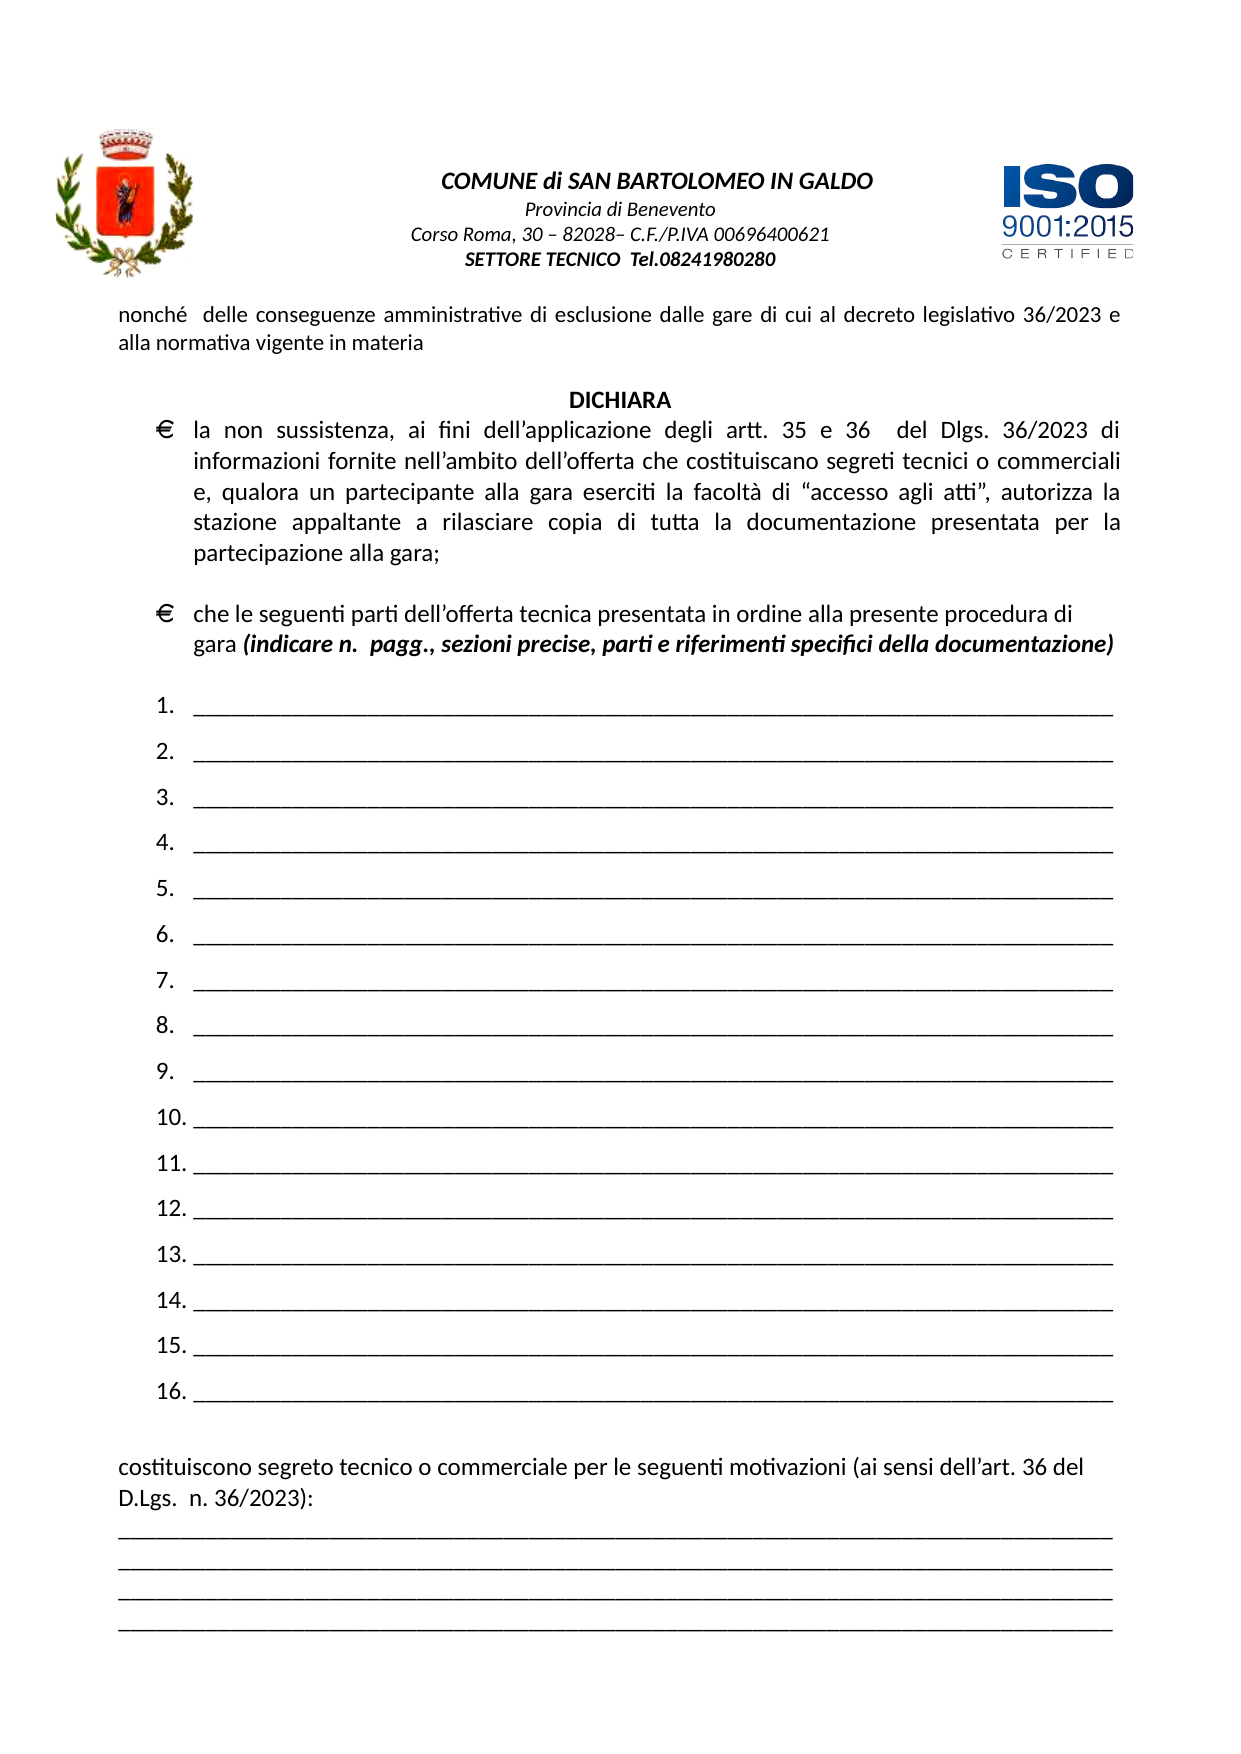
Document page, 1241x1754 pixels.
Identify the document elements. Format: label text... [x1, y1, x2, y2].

text costituiscono segreto tecnico o commerciale per le seguenti motivazioni (ai sensi dell’art. 36 del D.Lgs. n. 36/2023): [118, 1452, 1122, 1513]
list __________________________________________________________________________ [156, 1238, 1122, 1269]
list __________________________________________________________________________ [156, 872, 1122, 903]
text DICHIARA [118, 384, 1122, 415]
list __________________________________________________________________________ [156, 1147, 1122, 1177]
text ________________________________________________________________________________ [118, 1604, 1122, 1635]
list __________________________________________________________________________ [156, 918, 1122, 948]
list __________________________________________________________________________ [156, 1284, 1122, 1314]
text ________________________________________________________________________________ [118, 1513, 1122, 1543]
text ________________________________________________________________________________ [118, 1543, 1122, 1574]
list __________________________________________________________________________ [156, 1375, 1122, 1406]
text ________________________________________________________________________________ [118, 1574, 1122, 1604]
list __________________________________________________________________________ [156, 1101, 1122, 1131]
list __________________________________________________________________________ [156, 735, 1122, 766]
list __________________________________________________________________________ [156, 1329, 1122, 1360]
list __________________________________________________________________________ [156, 1055, 1122, 1086]
list la non sussistenza, ai fini dell’applicazione degli artt. 35 e 36 del Dlgs. 36/2023 di informazioni fornite nell’ambito dell’offerta che costituiscano segreti tecnici o commerciali e, qualora un partecipante alla gara eserciti la facoltà di “accesso agli atti”, autorizza la stazione appaltante a rilasciare copia di tutta la documentazione presentata per la partecipazione alla gara; [156, 415, 1122, 567]
list che le seguenti parti dell’offerta tecnica presentata in ordine alla presente procedura di gara (indicare n. pagg., sezioni precise, parti e riferimenti specifici della documentazione) [156, 598, 1122, 659]
list __________________________________________________________________________ [156, 827, 1122, 857]
list __________________________________________________________________________ [156, 689, 1122, 720]
picture [55, 128, 193, 278]
list __________________________________________________________________________ [156, 964, 1122, 994]
list __________________________________________________________________________ [156, 1009, 1122, 1040]
list __________________________________________________________________________ [156, 1192, 1122, 1223]
picture [1002, 164, 1134, 261]
list __________________________________________________________________________ [156, 781, 1122, 811]
